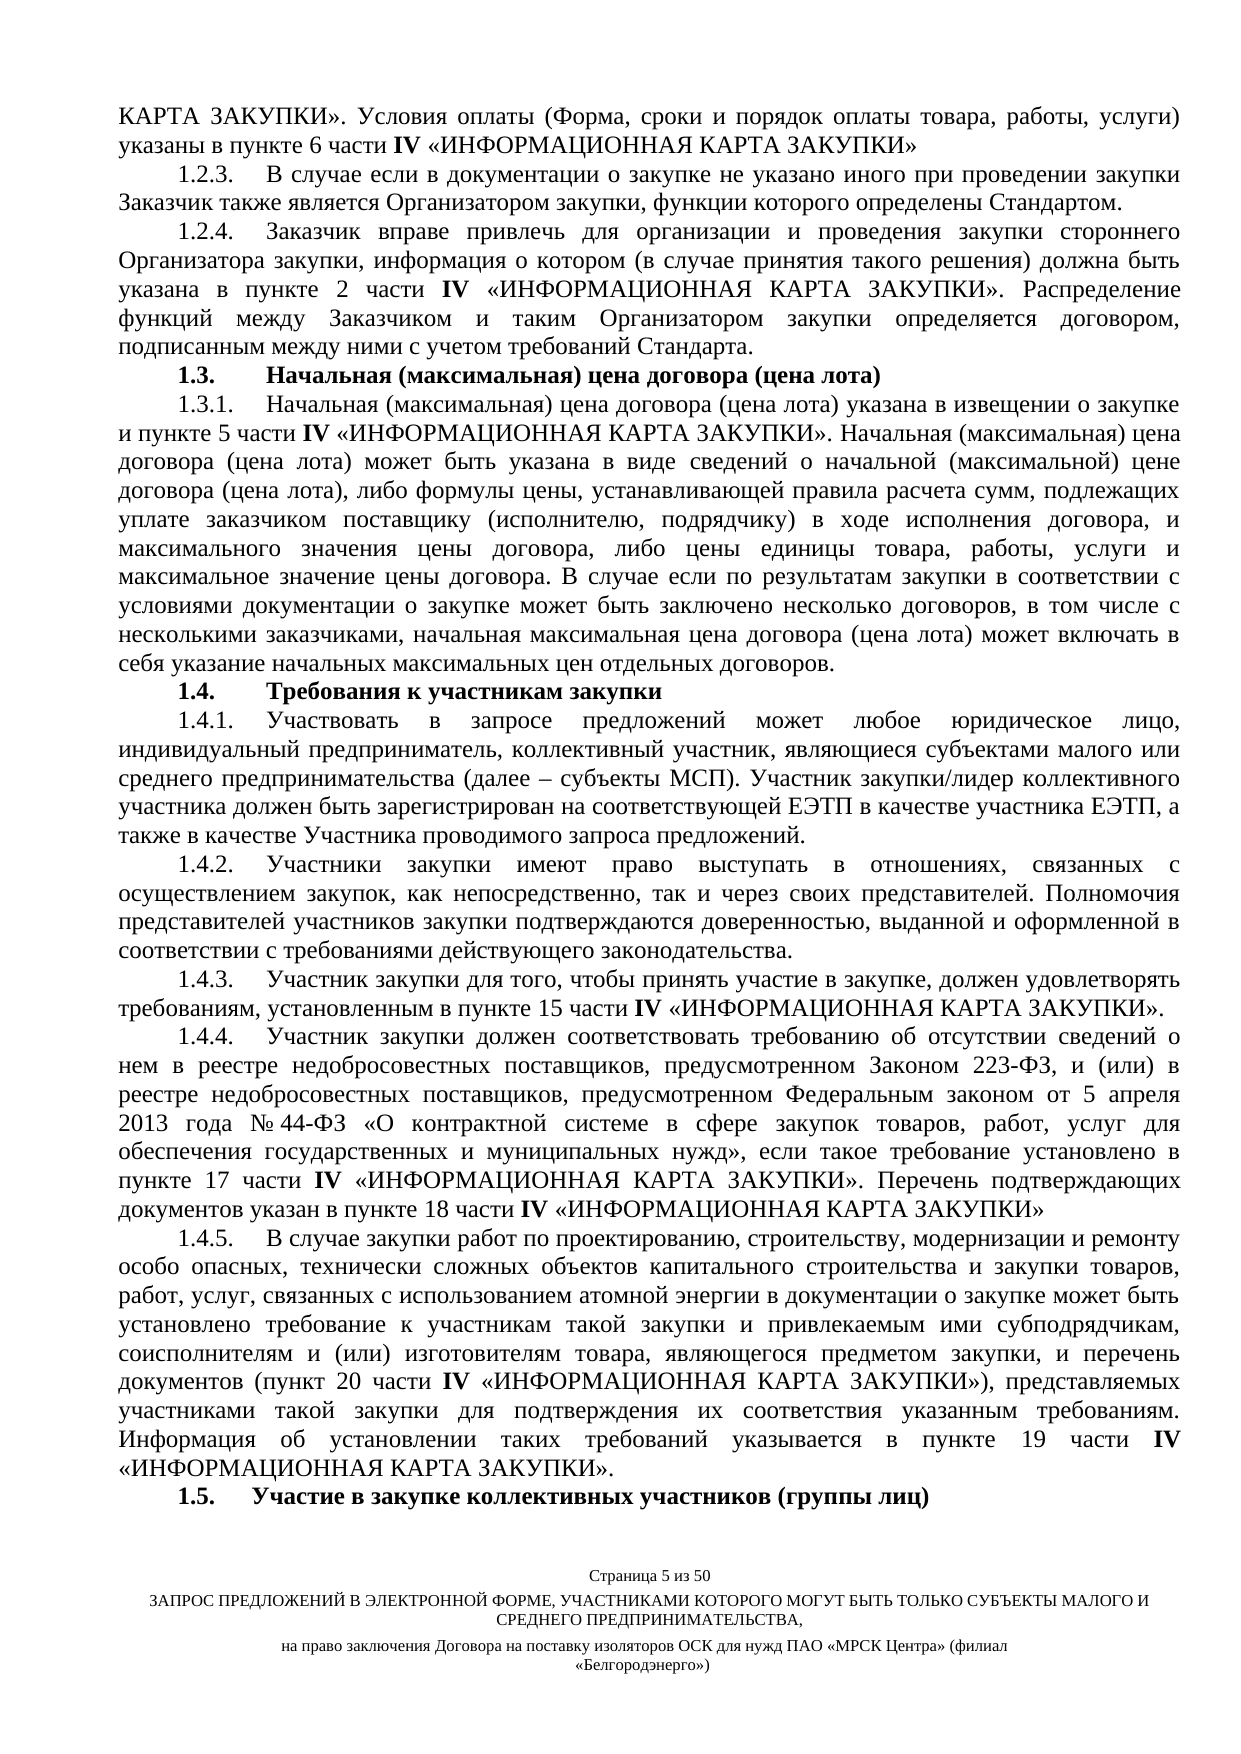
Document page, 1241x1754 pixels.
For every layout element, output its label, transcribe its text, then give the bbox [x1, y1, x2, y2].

subtitle В случае если в документации о закупке не указано иного при проведении закупки Заказчик также является Организатором закупки, функции которого определены Стандартом. [118, 159, 1181, 216]
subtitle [118, 101, 1181, 159]
subtitle Требования к участникам закупки [118, 676, 1181, 705]
subtitle В случае закупки работ по проектированию, строительству, модернизации и ремонту особо опасных, технически сложных объектов капитального строительства и закупки товаров, работ, услуг, связанных с использованием атомной энергии в документации о закупке может быть установлено требование к участникам такой закупки и привлекаемым ими субподрядчикам, соисполнителям и (или) изготовителям товара, являющегося предметом закупки, и перечень документов (пункт 20 части IV «ИНФОРМАЦИОННАЯ КАРТА ЗАКУПКИ»), представляемых участниками такой закупки для подтверждения их соответствия указанным требованиям. Информация об установлении таких требований указывается в пункте 19 части IV «ИНФОРМАЦИОННАЯ КАРТА ЗАКУПКИ». [118, 1223, 1181, 1481]
subtitle Участники закупки имеют право выступать в отношениях, связанных с осуществлением закупок, как непосредственно, так и через своих представителей. Полномочия представителей участников закупки подтверждаются доверенностью, выданной и оформленной в соответствии с требованиями действующего законодательства. [118, 849, 1181, 964]
subtitle Заказчик вправе привлечь для организации и проведения закупки стороннего Организатора закупки, информация о котором (в случае принятия такого решения) должна быть указана в пункте 2 части IV «ИНФОРМАЦИОННАЯ КАРТА ЗАКУПКИ». Распределение функций между Заказчиком и таким Организатором закупки определяется договором, подписанным между ними с учетом требований Стандарта. [118, 216, 1181, 360]
subtitle Участие в закупке коллективных участников (группы лиц) [118, 1481, 1181, 1510]
subtitle Участник закупки должен соответствовать требованию об отсутствии сведений о нем в реестре недобросовестных поставщиков, предусмотренном Законом 223-ФЗ, и (или) в реестре недобросовестных поставщиков, предусмотренном Федеральным законом от 5 апреля 2013 года № 44-ФЗ «О контрактной системе в сфере закупок товаров, работ, услуг для обеспечения государственных и муниципальных нужд», если такое требование установлено в пункте 17 части IV «ИНФОРМАЦИОННАЯ КАРТА ЗАКУПКИ». Перечень подтверждающих документов указан в пункте 18 части IV «ИНФОРМАЦИОННАЯ КАРТА ЗАКУПКИ» [118, 1021, 1181, 1223]
subtitle Участвовать в запросе предложений может любое юридическое лицо, индивидуальный предприниматель, коллективный участник, являющиеся субъектами малого или среднего предпринимательства (далее – субъекты МСП). Участник закупки/лидер коллективного участника должен быть зарегистрирован на соответствующей ЕЭТП в качестве участника ЕЭТП, а также в качестве Участника проводимого запроса предложений. [118, 705, 1181, 849]
subtitle Начальная (максимальная) цена договора (цена лота) [118, 360, 1181, 389]
subtitle Участник закупки для того, чтобы принять участие в закупке, должен удовлетворять требованиям, установленным в пункте 15 части IV «ИНФОРМАЦИОННАЯ КАРТА ЗАКУПКИ». [118, 964, 1181, 1021]
subtitle Начальная (максимальная) цена договора (цена лота) указана в извещении о закупке и пункте 5 части IV «ИНФОРМАЦИОННАЯ КАРТА ЗАКУПКИ». Начальная (максимальная) цена договора (цена лота) может быть указана в виде сведений о начальной (максимальной) цене договора (цена лота), либо формулы цены, устанавливающей правила расчета сумм, подлежащих уплате заказчиком поставщику (исполнителю, подрядчику) в ходе исполнения договора, и максимального значения цены договора, либо цены единицы товара, работы, услуги и максимальное значение цены договора. В случае если по результатам закупки в соответствии с условиями документации о закупке может быть заключено несколько договоров, в том числе с несколькими заказчиками, начальная максимальная цена договора (цена лота) может включать в себя указание начальных максимальных цен отдельных договоров. [118, 389, 1181, 676]
